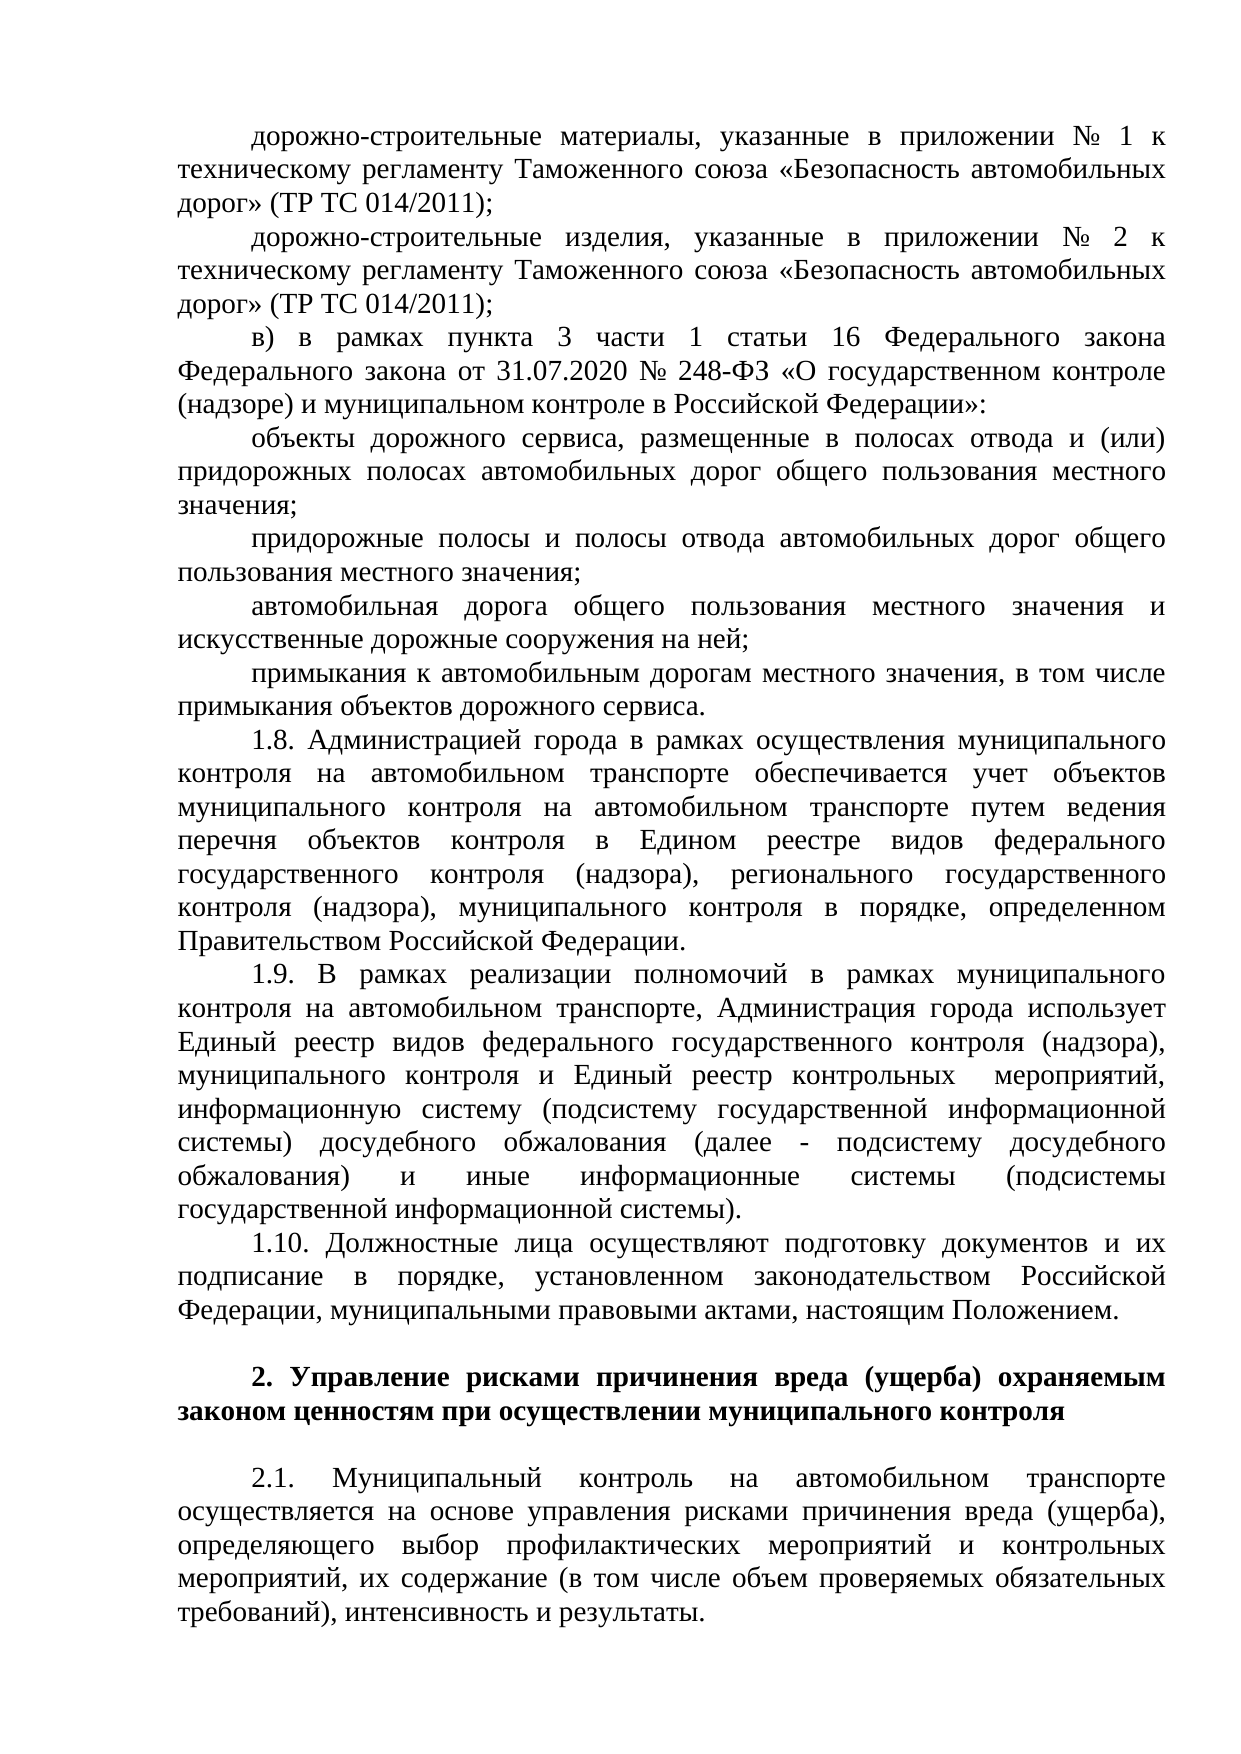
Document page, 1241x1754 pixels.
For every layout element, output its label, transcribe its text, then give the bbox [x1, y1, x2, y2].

text автомобильная дорога общего пользования местного значения и искусственные дорожные сооружения на ней; [177, 588, 1167, 655]
text 2.1. Муниципальный контроль на автомобильном транспорте осуществляется на основе управления рисками причинения вреда (ущерба), определяющего выбор профилактических мероприятий и контрольных мероприятий, их содержание (в том числе объем проверяемых обязательных требований), интенсивность и результаты. [177, 1460, 1167, 1627]
text дорожно-строительные материалы, указанные в приложении № 1 к техническому регламенту Таможенного союза «Безопасность автомобильных дорог» (ТР ТС 014/2011); [177, 118, 1167, 219]
text 1.10. Должностные лица осуществляют подготовку документов и их подписание в порядке, установленном законодательством Российской Федерации, муниципальными правовыми актами, настоящим Положением. [177, 1225, 1167, 1326]
text примыкания к автомобильным дорогам местного значения, в том числе примыкания объектов дорожного сервиса. [177, 655, 1167, 722]
text 1.9. В рамках реализации полномочий в рамках муниципального контроля на автомобильном транспорте, Администрация города использует Единый реестр видов федерального государственного контроля (надзора), муниципального контроля и Единый реестр контрольных мероприятий, информационную систему (подсистему государственной информационной системы) досудебного обжалования (далее - подсистему досудебного обжалования) и иные информационные системы (подсистемы государственной информационной системы). [177, 957, 1167, 1225]
text 2. Управление рисками причинения вреда (ущерба) охраняемым законом ценностям при осуществлении муниципального контроля [177, 1359, 1167, 1426]
text придорожные полосы и полосы отвода автомобильных дорог общего пользования местного значения; [177, 521, 1167, 588]
text в) в рамках пункта 3 части 1 статьи 16 Федерального закона Федерального закона от 31.07.2020 № 248-ФЗ «О государственном контроле (надзоре) и муниципальном контроле в Российской Федерации»: [177, 319, 1167, 420]
text дорожно-строительные изделия, указанные в приложении № 2 к техническому регламенту Таможенного союза «Безопасность автомобильных дорог» (ТР ТС 014/2011); [177, 219, 1167, 319]
text 1.8. Администрацией города в рамках осуществления муниципального контроля на автомобильном транспорте обеспечивается учет объектов муниципального контроля на автомобильном транспорте путем ведения перечня объектов контроля в Едином реестре видов федерального государственного контроля (надзора), регионального государственного контроля (надзора), муниципального контроля в порядке, определенном Правительством Российской Федерации. [177, 722, 1167, 957]
text объекты дорожного сервиса, размещенные в полосах отвода и (или) придорожных полосах автомобильных дорог общего пользования местного значения; [177, 420, 1167, 521]
